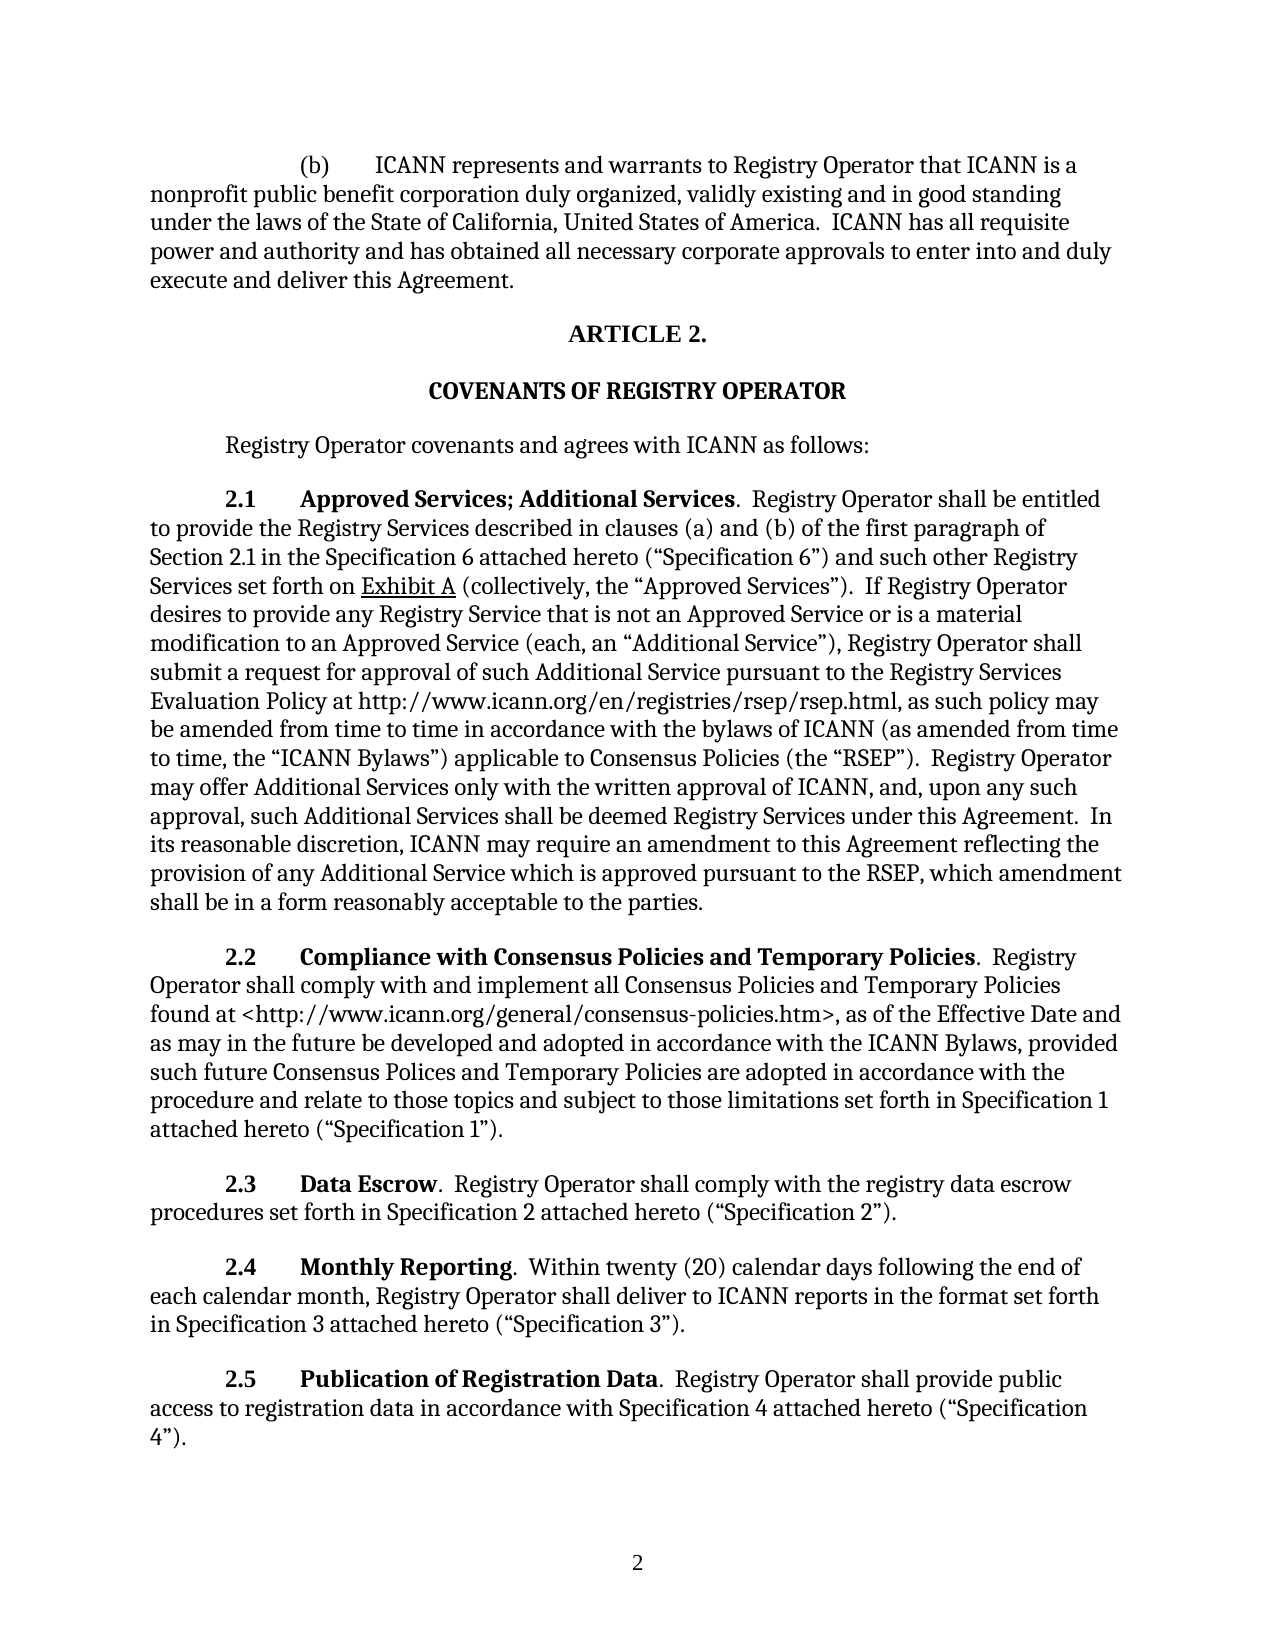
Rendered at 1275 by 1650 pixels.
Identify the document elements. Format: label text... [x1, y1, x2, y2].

text Data Escrow. Registry Operator shall comply with the registry data escrow procedures set forth in Specification 2 attached hereto (“Specification 2”). [150, 1169, 1125, 1227]
text ICANN represents and warrants to Registry Operator that ICANN is a nonprofit public benefit corporation duly organized, validly existing and in good standing under the laws of the State of California, United States of America. ICANN has all requisite power and authority and has obtained all necessary corporate approvals to enter into and duly execute and deliver this Agreement. [150, 150, 1125, 294]
text Publication of Registration Data. Registry Operator shall provide public access to registration data in accordance with Specification 4 attached hereto (“Specification 4”). [150, 1364, 1125, 1451]
text Registry Operator covenants and agrees with ICANN as follows: [150, 431, 1125, 459]
text COVENANTS OF REGISTRY OPERATOR [150, 319, 1125, 406]
text Approved Services; Additional Services. Registry Operator shall be entitled to provide the Registry Services described in clauses (a) and (b) of the first paragraph of Section 2.1 in the Specification 6 attached hereto (“Specification 6”) and such other Registry Services set forth on Exhibit A (collectively, the “Approved Services”). If Registry Operator desires to provide any Registry Service that is not an Approved Service or is a material modification to an Approved Service (each, an “Additional Service”), Registry Operator shall submit a request for approval of such Additional Service pursuant to the Registry Services Evaluation Policy at http://www.icann.org/en/registries/rsep/rsep.html, as such policy may be amended from time to time in accordance with the bylaws of ICANN (as amended from time to time, the “ICANN Bylaws”) applicable to Consensus Policies (the “RSEP”). Registry Operator may offer Additional Services only with the written approval of ICANN, and, upon any such approval, such Additional Services shall be deemed Registry Services under this Agreement. In its reasonable discretion, ICANN may require an amendment to this Agreement reflecting the provision of any Additional Service which is approved pursuant to the RSEP, which amendment shall be in a form reasonably acceptable to the parties. [150, 484, 1125, 917]
text Monthly Reporting. Within twenty (20) calendar days following the end of each calendar month, Registry Operator shall deliver to ICANN reports in the format set forth in Specification 3 attached hereto (“Specification 3”). [150, 1252, 1125, 1339]
text Compliance with Consensus Policies and Temporary Policies. Registry Operator shall comply with and implement all Consensus Policies and Temporary Policies found at <http://www.icann.org/general/consensus-policies.htm>, as of the Effective Date and as may in the future be developed and adopted in accordance with the ICANN Bylaws, provided such future Consensus Polices and Temporary Policies are adopted in accordance with the procedure and relate to those topics and subject to those limitations set forth in Specification 1 attached hereto (“Specification 1”). [150, 942, 1125, 1144]
